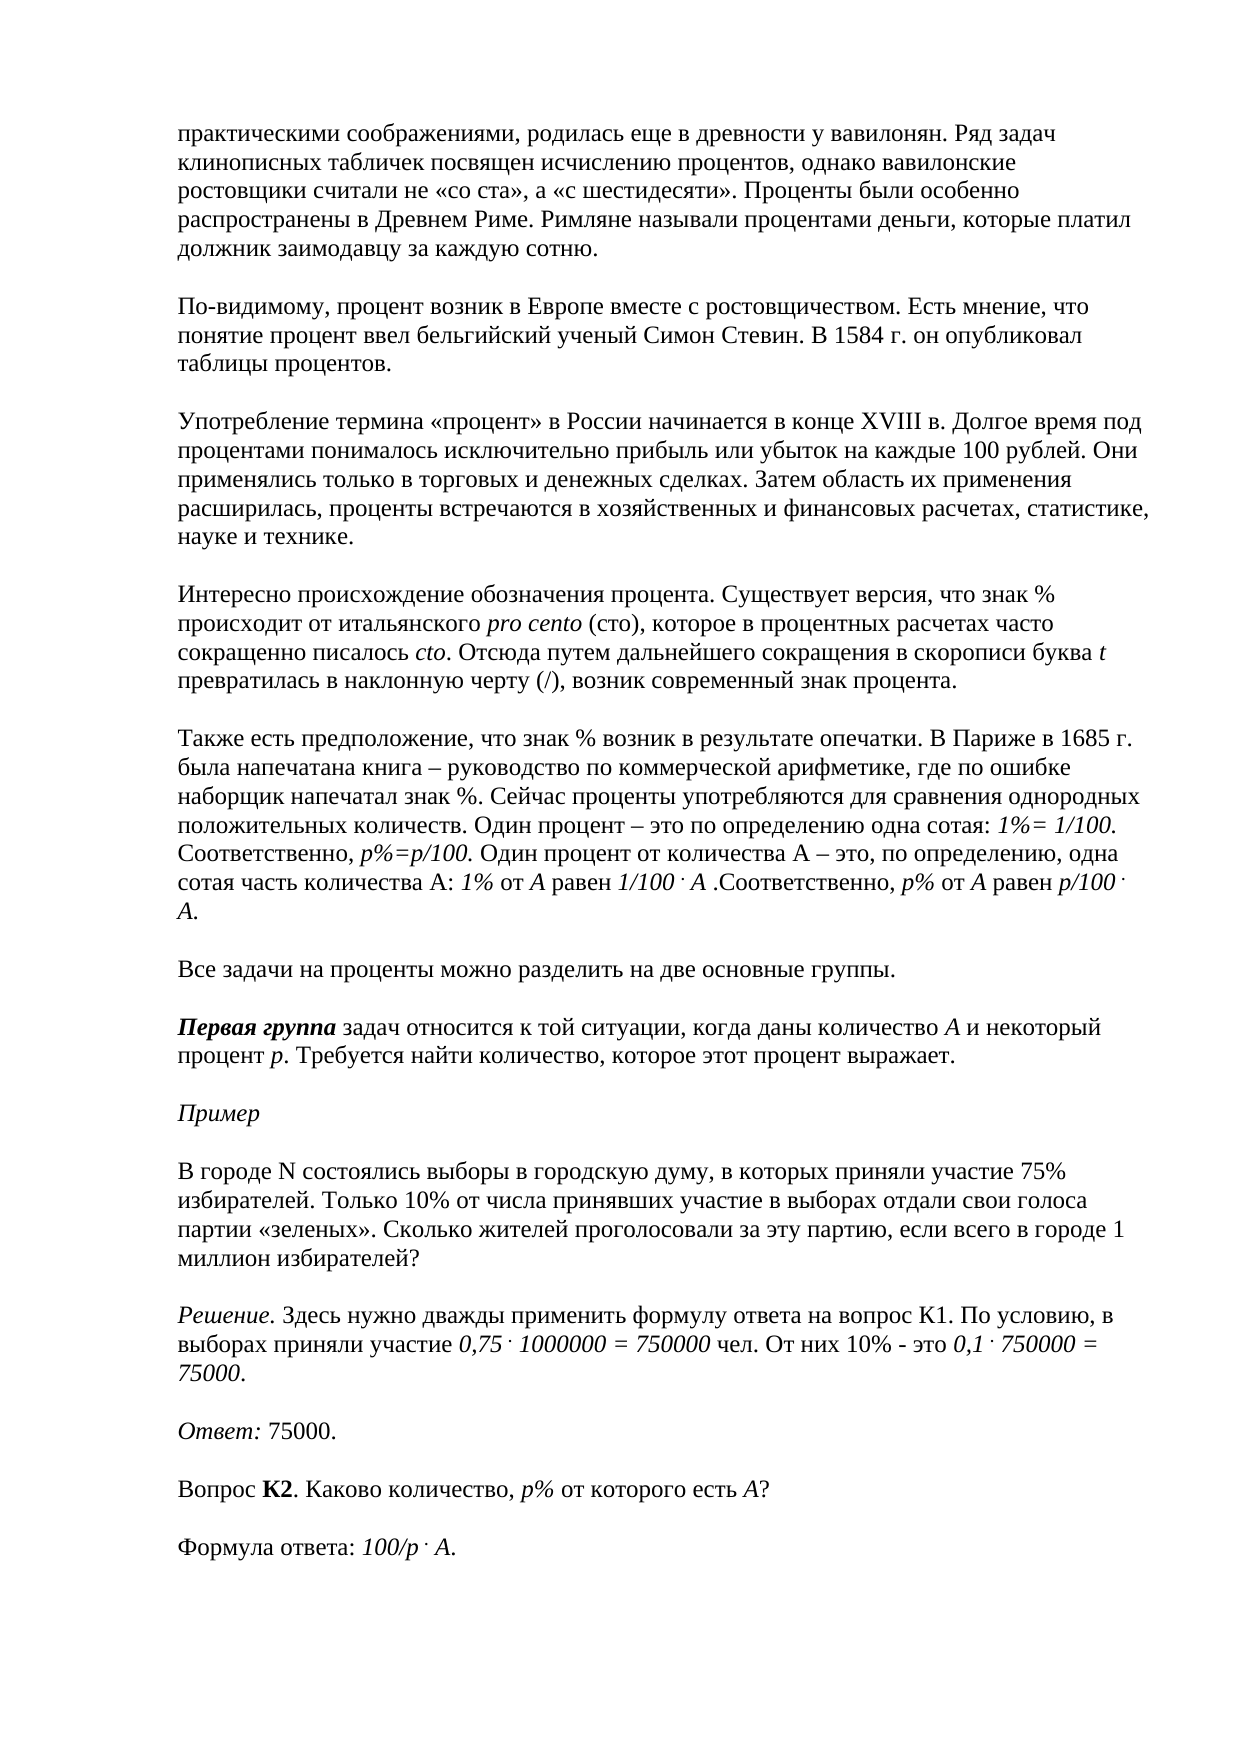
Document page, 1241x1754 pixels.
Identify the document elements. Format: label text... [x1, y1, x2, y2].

text Решение. Здесь нужно дважды применить формулу ответа на вопрос К1. По условию, в выборах приняли участие 0,75 . 1000000 = 750000 чел. От них 10% - это 0,1 . 750000 = 75000. [177, 1301, 1152, 1387]
text Первая группа задач относится к той ситуации, когда даны количество А и некоторый процент p. Требуется найти количество, которое этот процент выражает. [177, 1012, 1152, 1069]
text Пример [177, 1098, 1152, 1127]
text В городе N состоялись выборы в городскую думу, в которых приняли участие 75% избирателей. Только 10% от числа принявших участие в выборах отдали свои голоса партии «зеленых». Сколько жителей проголосовали за эту партию, если всего в городе 1 миллион избирателей? [177, 1156, 1152, 1271]
text Употребление термина «процент» в России начинается в конце XVIII в. Долгое время под процентами понималось исключительно прибыль или убыток на каждые 100 рублей. Они применялись только в торговых и денежных сделках. Затем область их применения расширилась, проценты встречаются в хозяйственных и финансовых расчетах, статистике, науке и технике. [177, 406, 1152, 550]
text По-видимому, процент возник в Европе вместе с ростовщичеством. Есть мнение, что понятие процент ввел бельгийский ученый Симон Стевин. В . он опубликовал таблицы процентов. [177, 291, 1152, 377]
text Формула ответа: 100/p . А. [177, 1532, 1152, 1561]
text Все задачи на проценты можно разделить на две основные группы. [177, 954, 1152, 983]
text Также есть предположение, что знак % возник в результате опечатки. В Париже в . была напечатана книга – руководство по коммерческой арифметике, где по ошибке наборщик напечатал знак %. Сейчас проценты употребляются для сравнения однородных положительных количеств. Один процент – это по определению одна сотая: 1%= 1/100. Соответственно, p%=p/100. Один процент от количества А – это, по определению, одна сотая часть количества А: 1% от А равен 1/100 . А .Соответственно, p% от А равен p/100 . А. [177, 723, 1152, 925]
text Вопрос К2. Каково количество, p% от которого есть А? [177, 1474, 1152, 1503]
text Интересно происхождение обозначения процента. Существует версия, что знак % происходит от итальянского pro cento (сто), которое в процентных расчетах часто сокращенно писалось cto. Отсюда путем дальнейшего сокращения в скорописи буква t превратилась в наклонную черту (/), возник современный знак процента. [177, 579, 1152, 694]
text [177, 118, 1152, 262]
text Ответ: 75000. [177, 1416, 1152, 1445]
